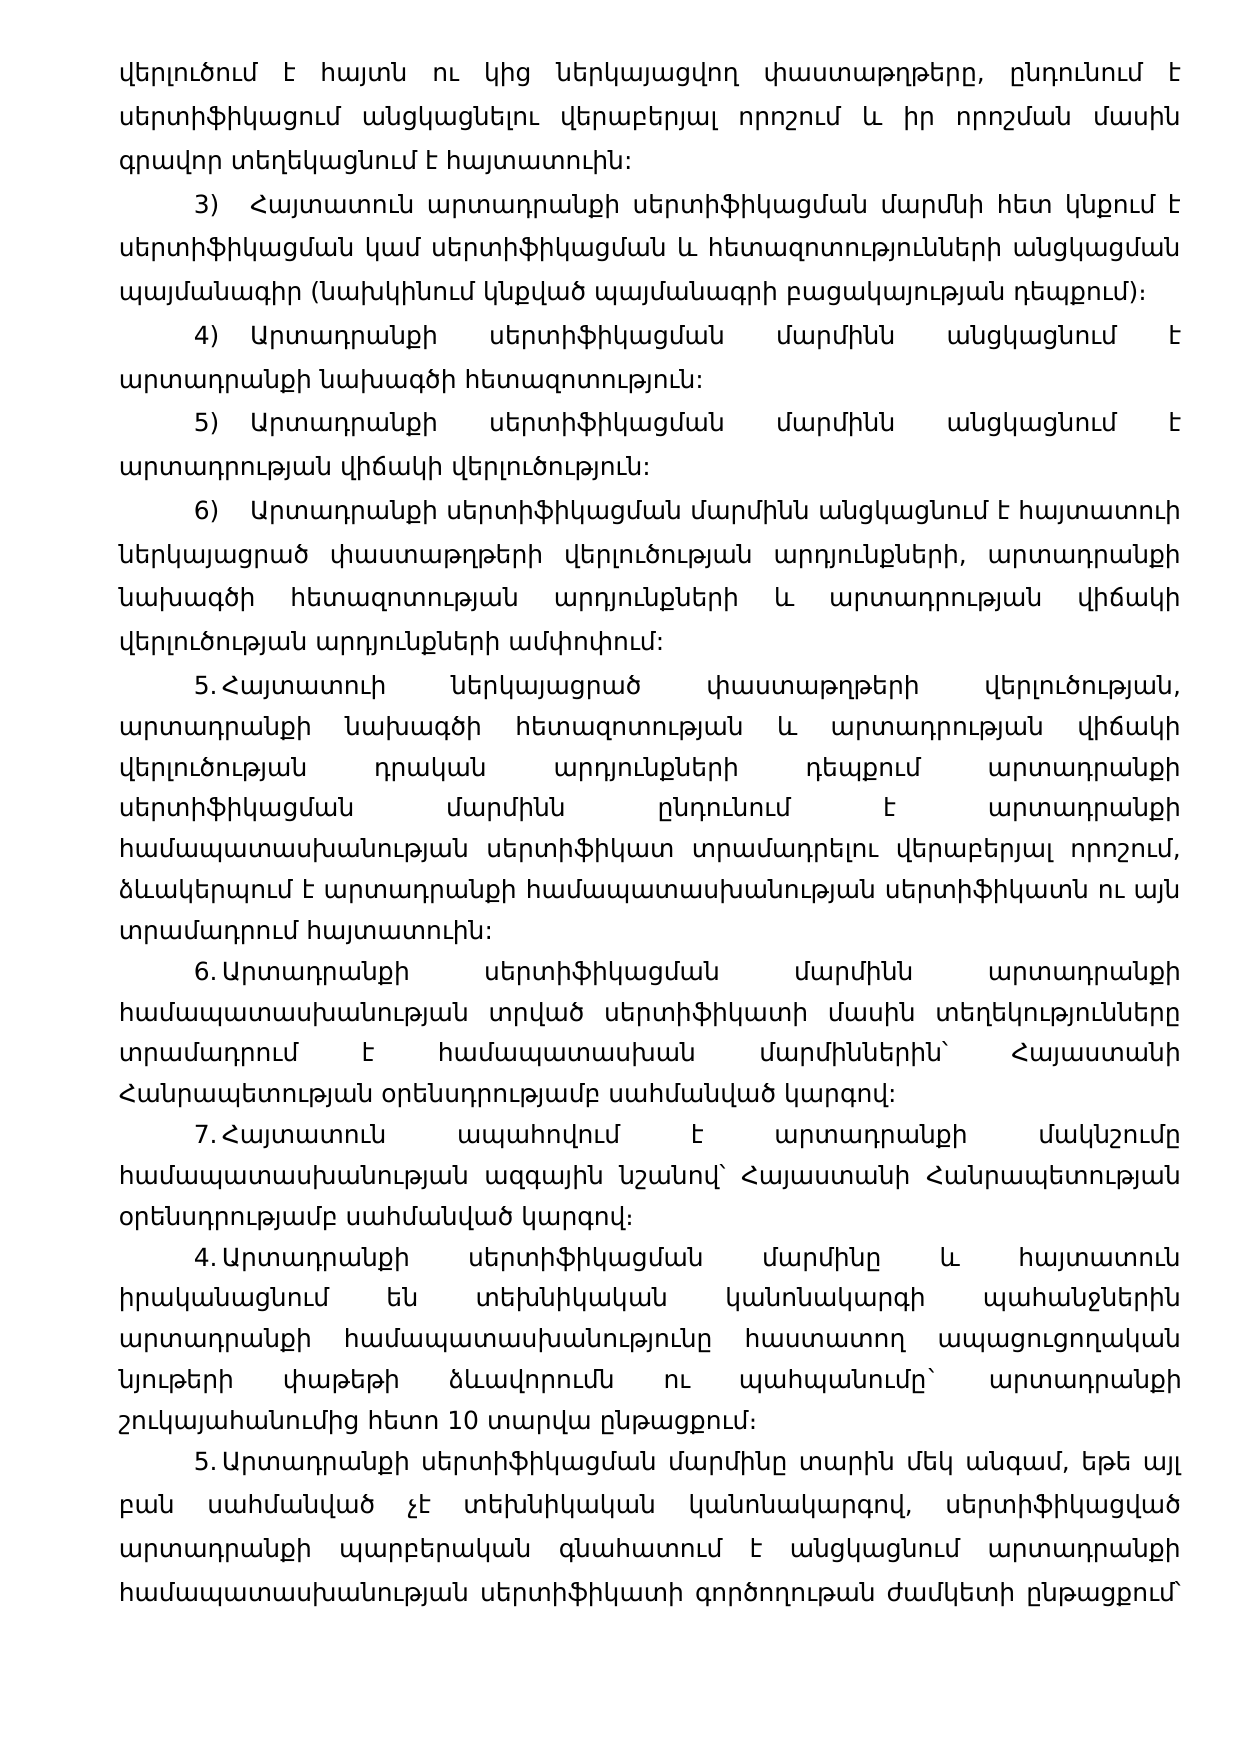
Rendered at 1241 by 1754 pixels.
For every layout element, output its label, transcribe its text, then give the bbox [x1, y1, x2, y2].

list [118, 1447, 1182, 1607]
list Արտադրանքի սերտիֆիկացման մարմինը և հայտատուն իրականացնում են տեխնիկական կանոնակարգի պահանջներին արտադրանքի համապատասխանությունը հաստատող ապացուցողական նյութերի փաթեթի ձևավորումն ու պահպանումը` արտադրանքի շուկայահանումից հետո 10 տարվա ընթացքում։ [118, 1243, 1182, 1435]
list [118, 58, 1182, 175]
list Հայտատուի ներկայացրած փաստաթղթերի վերլուծության, արտադրանքի նախագծի հետազոտության և արտադրության վիճակի վերլուծության դրական արդյունքների դեպքում արտադրանքի սերտիֆիկացման մարմինն ընդունում է արտադրանքի համապատասխանության սերտիֆիկատ տրամադրելու վերաբերյալ որոշում, ձևակերպում է արտադրանքի համապատասխանության սերտիֆիկատն ու այն տրամադրում հայտատուին: [118, 671, 1182, 945]
list Հայտատուն արտադրանքի սերտիֆիկացման մարմնի հետ կնքում է սերտիֆիկացման կամ սերտիֆիկացման և հետազոտությունների անցկացման պայմանագիր (նախկինում կնքված պայմանագրի բացակայության դեպքում)։ [118, 190, 1182, 306]
list Հայտատուն ապահովում է արտադրանքի մակնշումը համապատասխանության ազգային նշանով՝ Հայաստանի Հանրապետության օրենսդրությամբ սահմանված կարգով։ [118, 1120, 1182, 1231]
list Արտադրանքի սերտիֆիկացման մարմինն անցկացնում է արտադրանքի նախագծի հետազոտություն: [118, 321, 1182, 394]
list Արտադրանքի սերտիֆիկացման մարմինն արտադրանքի համապատասխանության տրված սերտիֆիկատի մասին տեղեկությունները տրամադրում է համապատասխան մարմիններին՝ Հայաստանի Հանրապետության օրենսդրությամբ սահմանված կարգով: [118, 957, 1182, 1108]
list Արտադրանքի սերտիֆիկացման մարմինն անցկացնում է արտադրության վիճակի վերլուծություն: [118, 408, 1182, 481]
list Արտադրանքի սերտիֆիկացման մարմինն անցկացնում է հայտատուի ներկայացրած փաստաթղթերի վերլուծության արդյունքների, արտադրանքի նախագծի հետազոտության արդյունքների և արտադրության վիճակի վերլուծության արդյունքների ամփոփում: [118, 496, 1182, 656]
